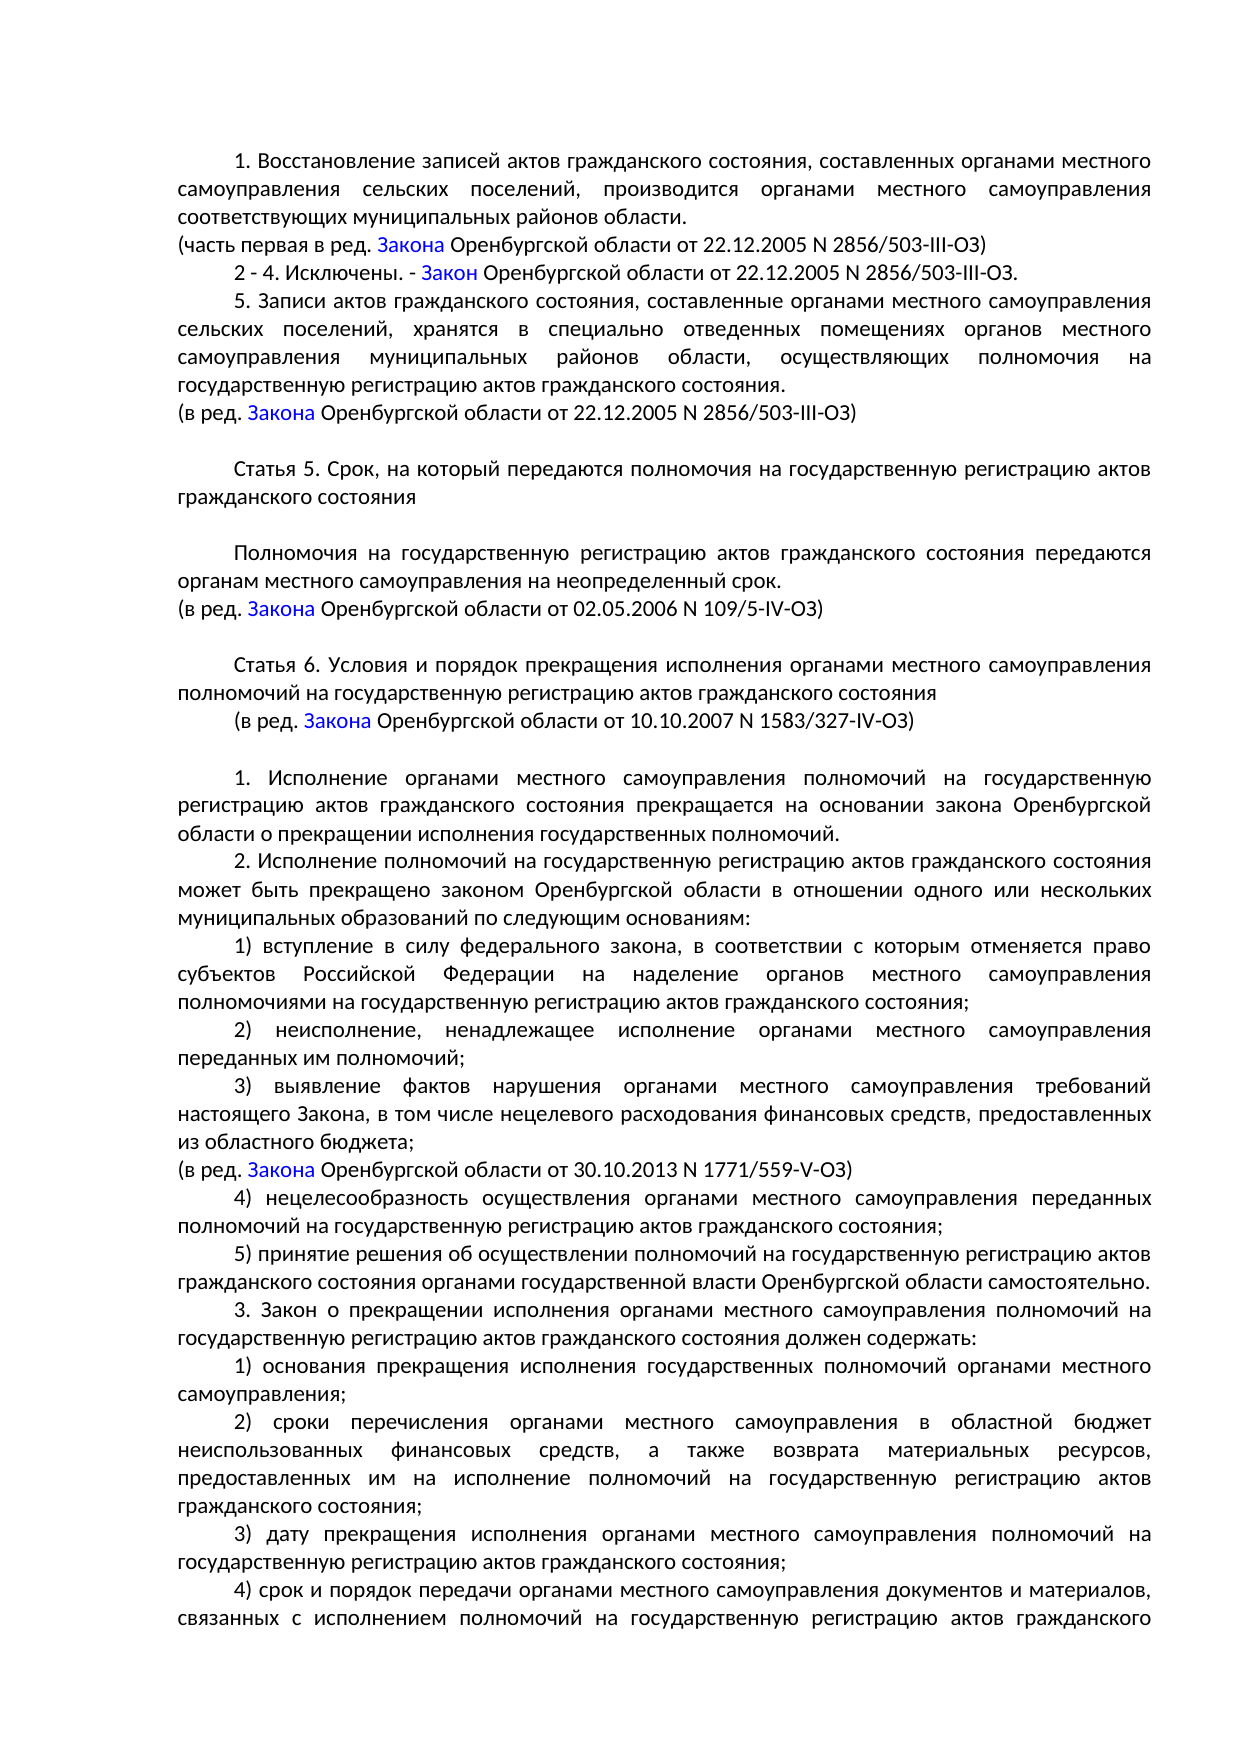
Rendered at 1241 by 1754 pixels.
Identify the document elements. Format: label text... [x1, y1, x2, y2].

text 2. Исполнение полномочий на государственную регистрацию актов гражданского состояния может быть прекращено законом Оренбургской области в отношении одного или нескольких муниципальных образований по следующим основаниям: [177, 847, 1152, 931]
text 1. Восстановление записей актов гражданского состояния, составленных органами местного самоуправления сельских поселений, производится органами местного самоуправления соответствующих муниципальных районов области. [177, 146, 1152, 230]
text Полномочия на государственную регистрацию актов гражданского состояния передаются органам местного самоуправления на неопределенный срок. [177, 538, 1152, 594]
text 1) вступление в силу федерального закона, в соответствии с которым отменяется право субъектов Российской Федерации на наделение органов местного самоуправления полномочиями на государственную регистрацию актов гражданского состояния; [177, 931, 1152, 1015]
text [177, 1575, 1152, 1631]
text 5. Записи актов гражданского состояния, составленные органами местного самоуправления сельских поселений, хранятся в специально отведенных помещениях органов местного самоуправления муниципальных районов области, осуществляющих полномочия на государственную регистрацию актов гражданского состояния. [177, 286, 1152, 398]
text 1) основания прекращения исполнения государственных полномочий органами местного самоуправления; [177, 1351, 1152, 1407]
text 2) сроки перечисления органами местного самоуправления в областной бюджет неиспользованных финансовых средств, а также возврата материальных ресурсов, предоставленных им на исполнение полномочий на государственную регистрацию актов гражданского состояния; [177, 1407, 1152, 1519]
text 5) принятие решения об осуществлении полномочий на государственную регистрацию актов гражданского состояния органами государственной власти Оренбургской области самостоятельно. [177, 1239, 1152, 1295]
text 3. Закон о прекращении исполнения органами местного самоуправления полномочий на государственную регистрацию актов гражданского состояния должен содержать: [177, 1295, 1152, 1351]
text 3) дату прекращения исполнения органами местного самоуправления полномочий на государственную регистрацию актов гражданского состояния; [177, 1519, 1152, 1575]
text 2) неисполнение, ненадлежащее исполнение органами местного самоуправления переданных им полномочий; [177, 1015, 1152, 1071]
text (в ред. Закона Оренбургской области от 30.10.2013 N 1771/559-V-ОЗ) [177, 1155, 1152, 1183]
text 1. Исполнение органами местного самоуправления полномочий на государственную регистрацию актов гражданского состояния прекращается на основании закона Оренбургской области о прекращении исполнения государственных полномочий. [177, 763, 1152, 847]
text Статья 6. Условия и порядок прекращения исполнения органами местного самоуправления полномочий на государственную регистрацию актов гражданского состояния [177, 651, 1152, 707]
text 3) выявление фактов нарушения органами местного самоуправления требований настоящего Закона, в том числе нецелевого расходования финансовых средств, предоставленных из областного бюджета; [177, 1071, 1152, 1155]
text 2 - 4. Исключены. - Закон Оренбургской области от 22.12.2005 N 2856/503-III-ОЗ. [177, 258, 1152, 286]
text Статья 5. Срок, на который передаются полномочия на государственную регистрацию актов гражданского состояния [177, 454, 1152, 510]
text (в ред. Закона Оренбургской области от 22.12.2005 N 2856/503-III-ОЗ) [177, 398, 1152, 426]
text (часть первая в ред. Закона Оренбургской области от 22.12.2005 N 2856/503-III-ОЗ) [177, 230, 1152, 258]
text (в ред. Закона Оренбургской области от 10.10.2007 N 1583/327-IV-ОЗ) [177, 707, 1152, 734]
text (в ред. Закона Оренбургской области от 02.05.2006 N 109/5-IV-ОЗ) [177, 594, 1152, 622]
text 4) нецелесообразность осуществления органами местного самоуправления переданных полномочий на государственную регистрацию актов гражданского состояния; [177, 1183, 1152, 1239]
